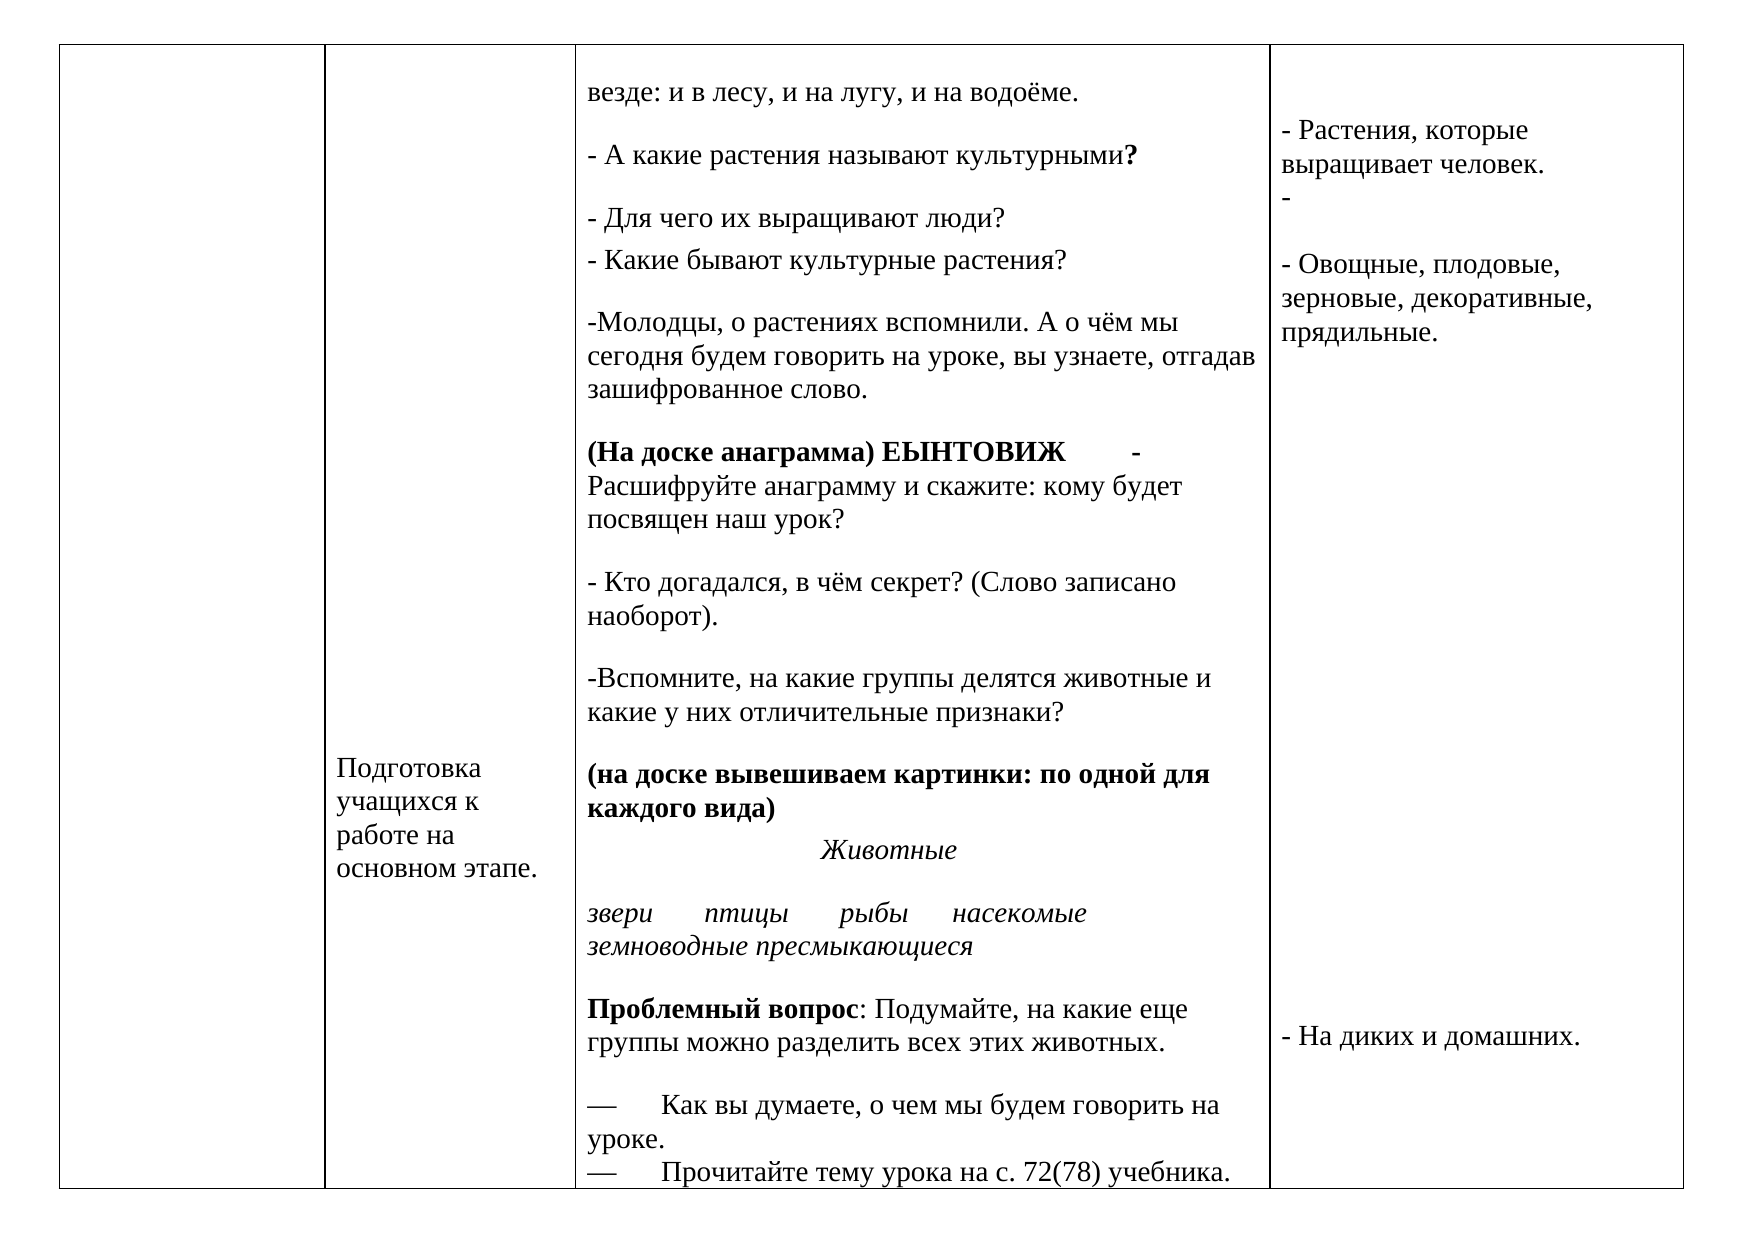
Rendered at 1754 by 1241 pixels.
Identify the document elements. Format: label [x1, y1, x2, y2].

table_cell [1271, 45, 1683, 1188]
table_cell [60, 45, 324, 1188]
table_cell [326, 45, 575, 1188]
table_cell [576, 45, 1269, 1188]
